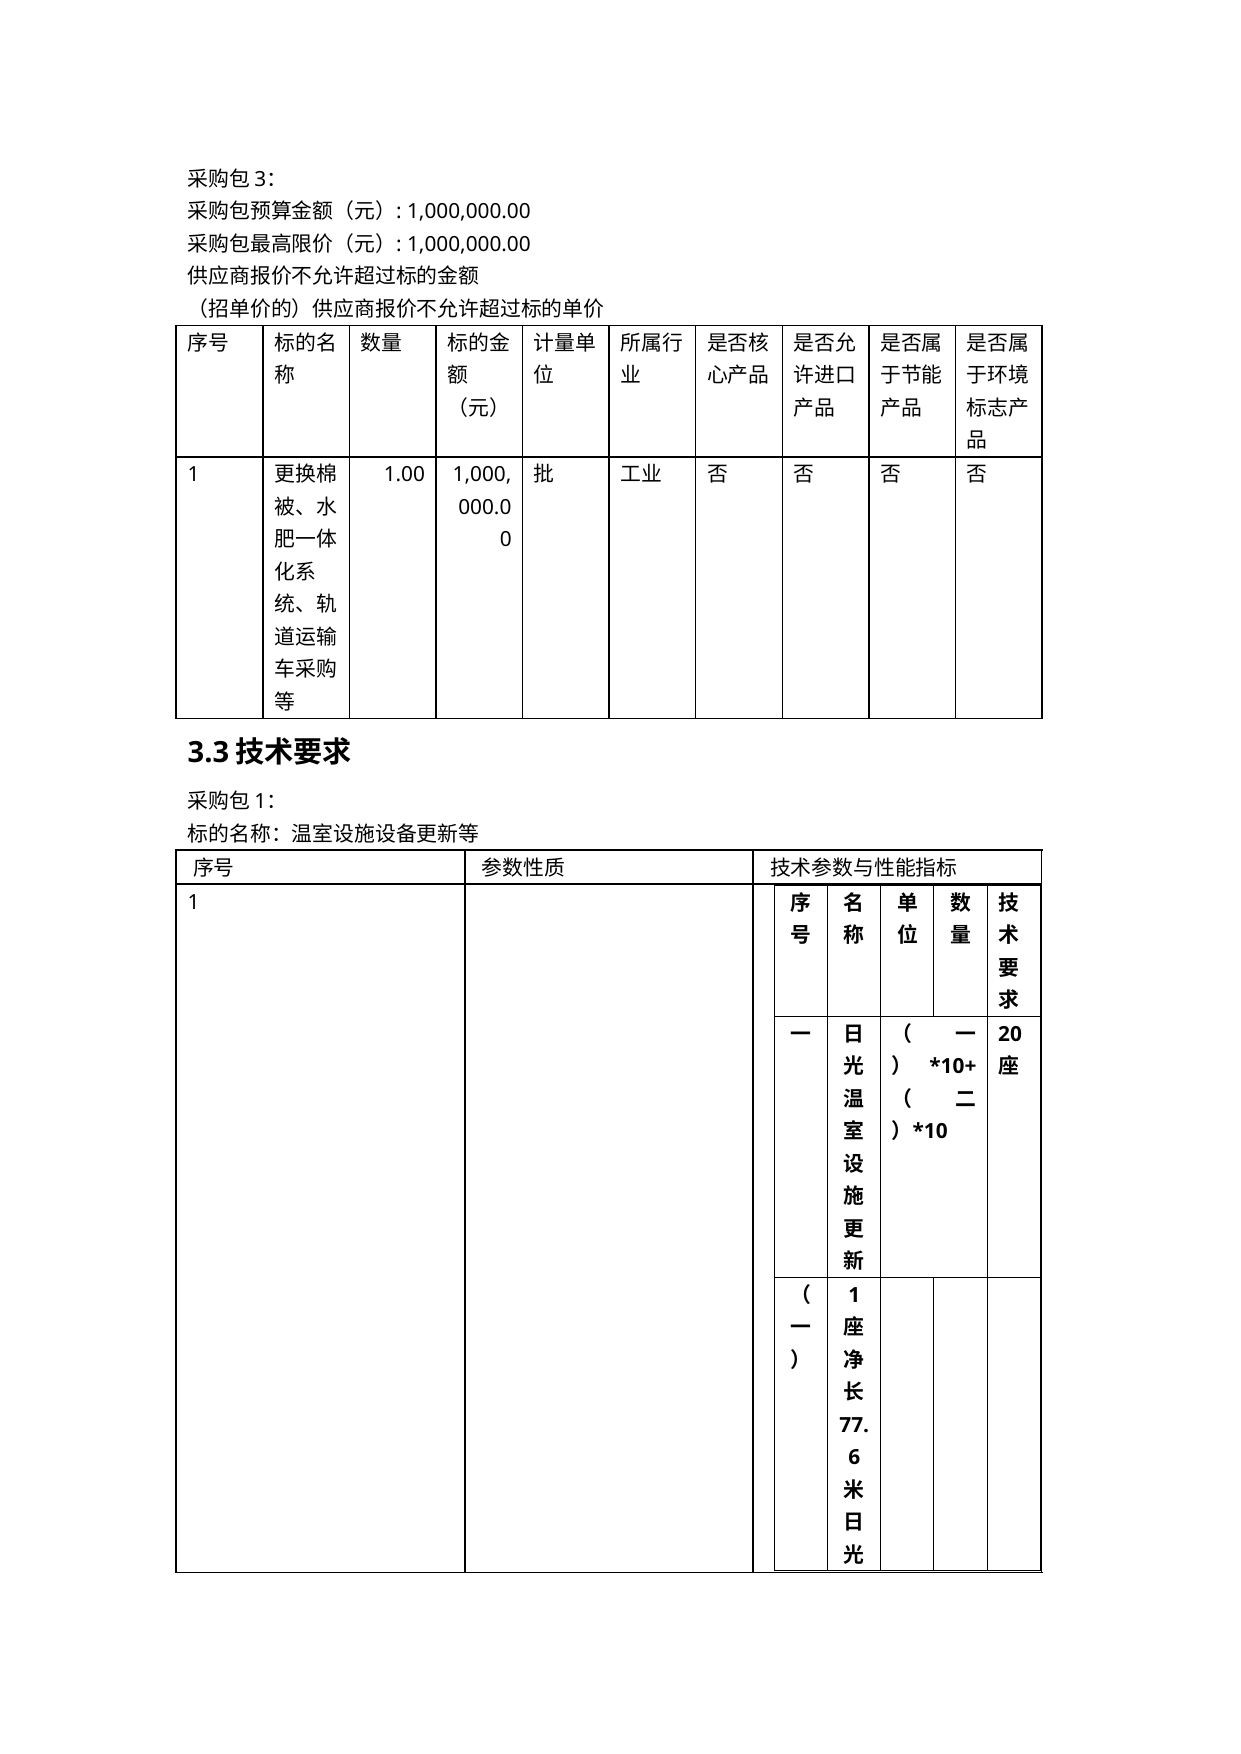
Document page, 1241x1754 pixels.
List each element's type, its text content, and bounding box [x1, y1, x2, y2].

table_header 标的金额 （元） [437, 326, 522, 456]
text 采购包3： [187, 162, 1053, 194]
table_cell 工业 [610, 458, 695, 718]
table_header 数量 [350, 326, 435, 456]
table_header 参数性质 [466, 851, 752, 883]
table_cell [934, 1278, 987, 1570]
table_cell [881, 886, 933, 1016]
text 采购包预算金额（元）: 1,000,000.00 [187, 194, 1053, 227]
table_header 是否属于节能产品 [870, 326, 955, 456]
text （招单价的）供应商报价不允许超过标的单价 [187, 292, 1053, 324]
table_cell 否 [956, 458, 1041, 718]
text 采购包最高限价（元）: 1,000,000.00 [187, 227, 1053, 259]
table_cell 1,000,000.00 [437, 458, 522, 718]
table_header 是否允许进口产品 [783, 326, 868, 456]
table_cell [881, 1017, 987, 1277]
table_cell [828, 886, 880, 1016]
table_header 是否属于环境标志产品 [956, 326, 1041, 456]
table_cell 否 [870, 458, 955, 718]
text 供应商报价不允许超过标的金额 [187, 259, 1053, 292]
table_header 序号 [177, 851, 464, 883]
text 3.3技术要求 [187, 719, 1053, 784]
table_header 是否核心产品 [696, 326, 782, 456]
text 标的名称：温室设施设备更新等 [187, 817, 1053, 849]
table_header 计量单位 [523, 326, 608, 456]
table_header 技术参数与性能指标 [754, 851, 1041, 883]
table_cell 否 [696, 458, 782, 718]
table_cell 否 [783, 458, 868, 718]
table_cell [988, 1278, 1040, 1570]
table_header 序号 [177, 326, 262, 456]
table_cell [775, 1278, 827, 1570]
table_cell [466, 885, 752, 1571]
table_cell 1 [177, 458, 262, 718]
table_cell [828, 1278, 880, 1570]
table_cell 更换棉被、水肥一体化系统、轨道运输车采购等 [264, 458, 349, 718]
table_cell [775, 886, 827, 1016]
table_cell [988, 1017, 1040, 1277]
table_cell [988, 886, 1040, 1016]
table_cell [881, 1278, 933, 1570]
table_cell 1.00 [350, 458, 435, 718]
table_header 标的名称 [264, 326, 349, 456]
table_cell 1 [177, 885, 464, 1571]
table_cell [754, 885, 774, 1571]
table_header 所属行业 [610, 326, 695, 456]
table_cell 批 [523, 458, 608, 718]
table_cell [775, 1017, 827, 1277]
table_cell [934, 886, 987, 1016]
table_cell [828, 1017, 880, 1277]
text 采购包1： [187, 784, 1053, 817]
